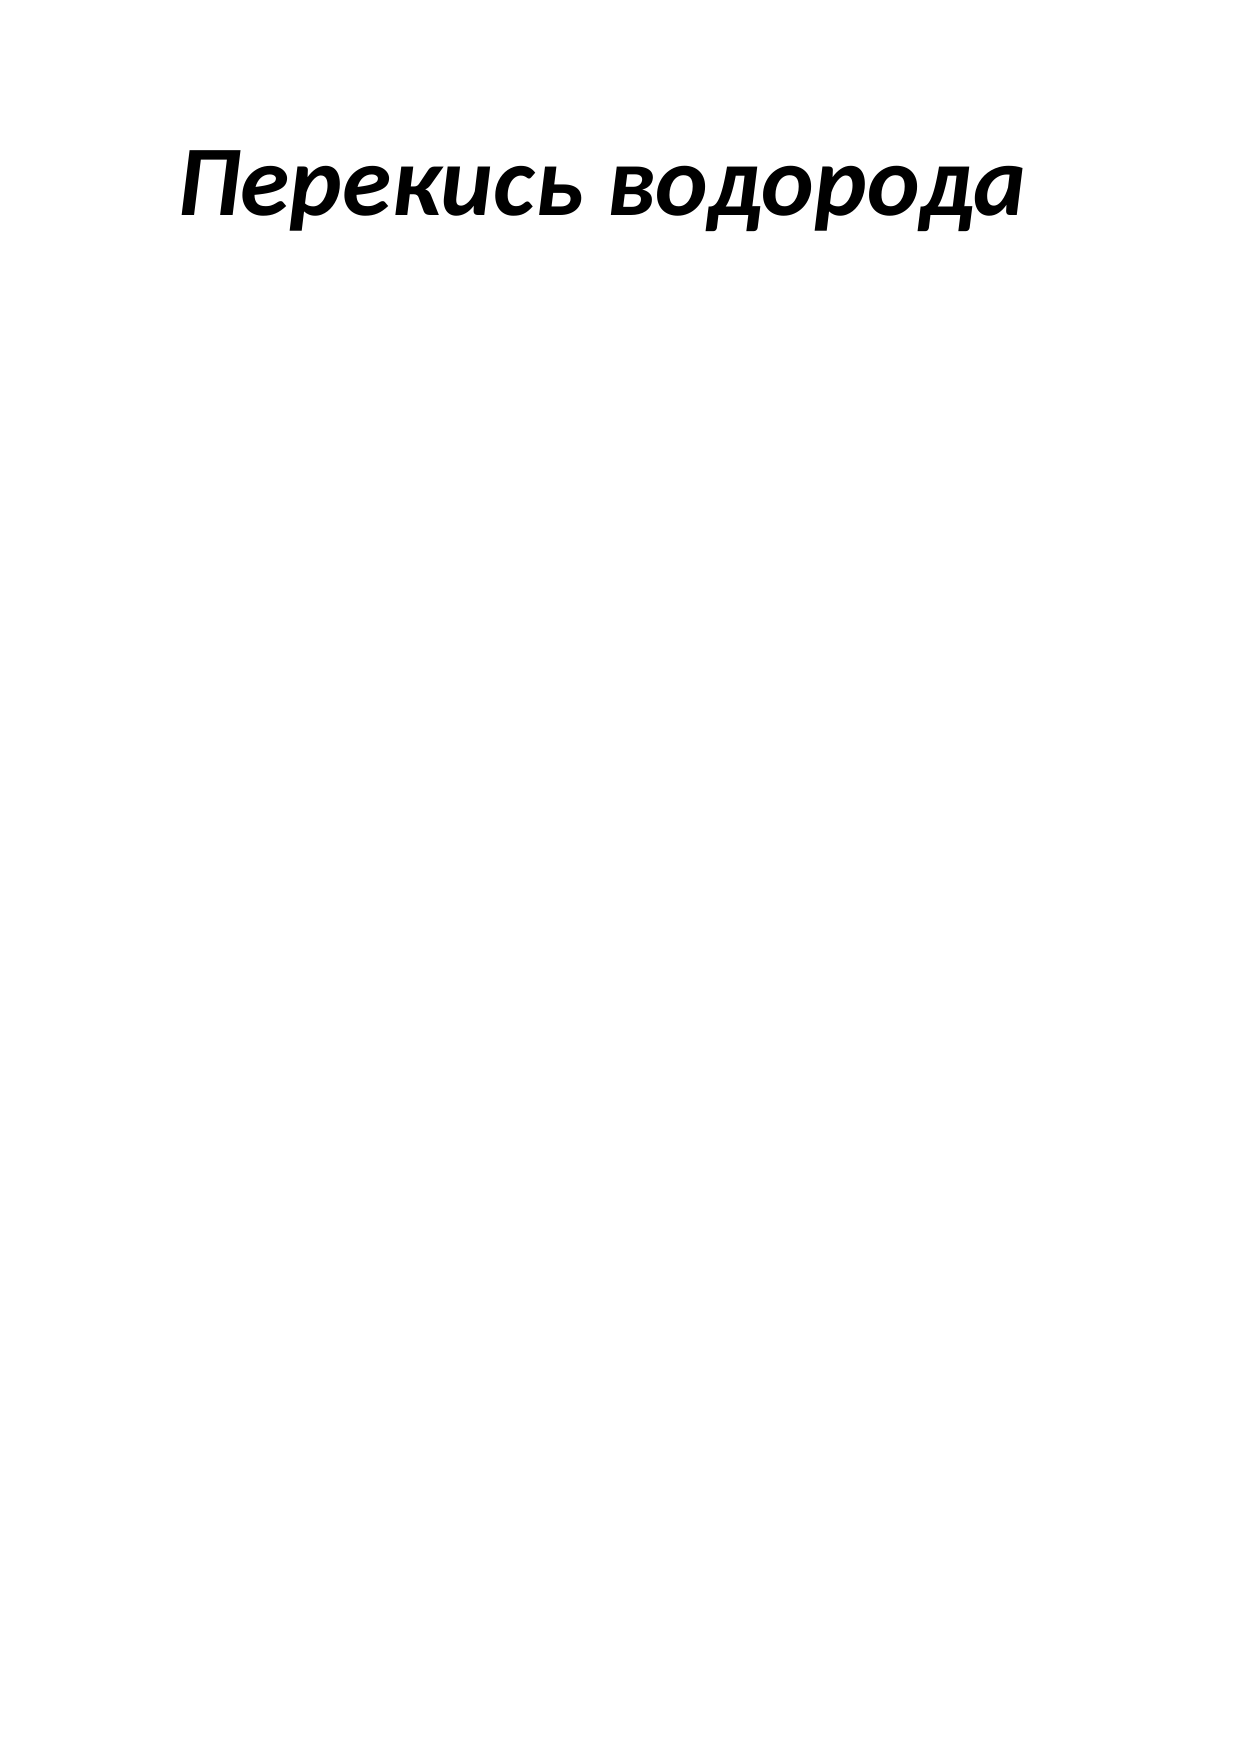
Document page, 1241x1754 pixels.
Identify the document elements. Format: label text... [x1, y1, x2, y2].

text Перекись водорода [177, 118, 1152, 240]
